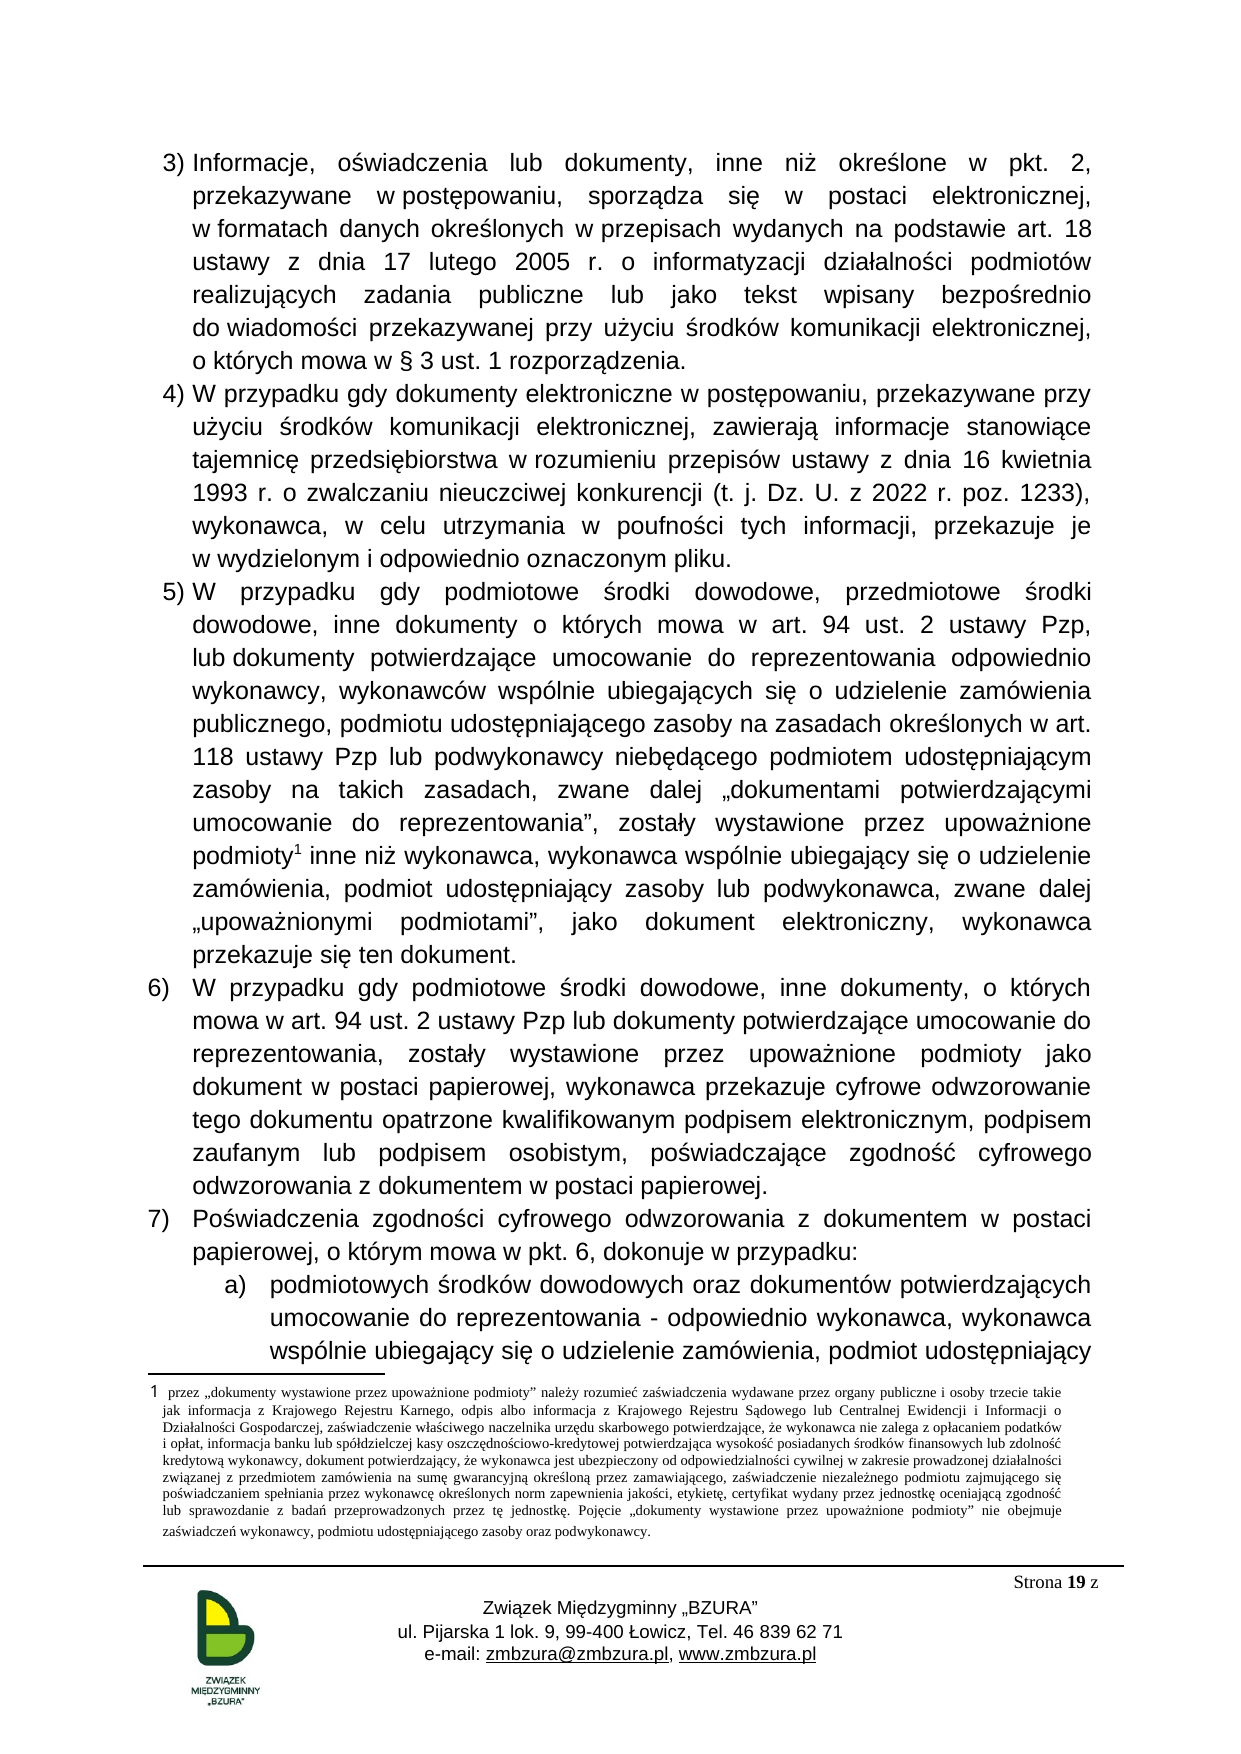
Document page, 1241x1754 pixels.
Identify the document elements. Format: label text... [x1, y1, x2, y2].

list Poświadczenia zgodności cyfrowego odwzorowania z dokumentem w postaci papierowej, o którym mowa w pkt. 6, dokonuje w przypadku: [147, 1204, 1093, 1266]
list W przypadku gdy podmiotowe środki dowodowe, przedmiotowe środki dowodowe, inne dokumenty o których mowa w art. 94 ust. 2 ustawy Pzp, lub dokumenty potwierdzające umocowanie do reprezentowania odpowiednio wykonawcy, wykonawców wspólnie ubiegających się o udzielenie zamówienia publicznego, podmiotu udostępniającego zasoby na zasadach określonych w art. 118 ustawy Pzp lub podwykonawcy niebędącego podmiotem udostępniającym zasoby na takich zasadach, zwane dalej „dokumentami potwierdzającymi umocowanie do reprezentowania”, zostały wystawione przez upoważnione podmioty inne niż wykonawca, wykonawca wspólnie ubiegający się o udzielenie zamówienia, podmiot udostępniający zasoby lub podwykonawca, zwane dalej „upoważnionymi podmiotami”, jako dokument elektroniczny, wykonawca przekazuje się ten dokument. [162, 577, 1093, 969]
list Informacje, oświadczenia lub dokumenty, inne niż określone w pkt. 2, przekazywane w postępowaniu, sporządza się w postaci elektronicznej, w formatach danych określonych w przepisach wydanych na podstawie art. 18 ustawy z dnia 17 lutego 2005 r. o informatyzacji działalności podmiotów realizujących zadania publiczne lub jako tekst wpisany bezpośrednio do wiadomości przekazywanej przy użyciu środków komunikacji elektronicznej, o których mowa w § 3 ust. 1 rozporządzenia. [162, 148, 1093, 374]
picture [186, 1582, 264, 1714]
list W przypadku gdy dokumenty elektroniczne w postępowaniu, przekazywane przy użyciu środków komunikacji elektronicznej, zawierają informacje stanowiące tajemnicę przedsiębiorstwa w rozumieniu przepisów ustawy z dnia 16 kwietnia 1993 r. o zwalczaniu nieuczciwej konkurencji (t. j. Dz. U. z 2022 r. poz. 1233), wykonawca, w celu utrzymania w poufności tych informacji, przekazuje je w wydzielonym i odpowiednio oznaczonym pliku. [162, 379, 1093, 573]
list W przypadku gdy podmiotowe środki dowodowe, inne dokumenty, o których mowa w art. 94 ust. 2 ustawy Pzp lub dokumenty potwierdzające umocowanie do reprezentowania, zostały wystawione przez upoważnione podmioty jako dokument w postaci papierowej, wykonawca przekazuje cyfrowe odwzorowanie tego dokumentu opatrzone kwalifikowanym podpisem elektronicznym, podpisem zaufanym lub podpisem osobistym, poświadczające zgodność cyfrowego odwzorowania z dokumentem w postaci papierowej. [147, 973, 1093, 1200]
